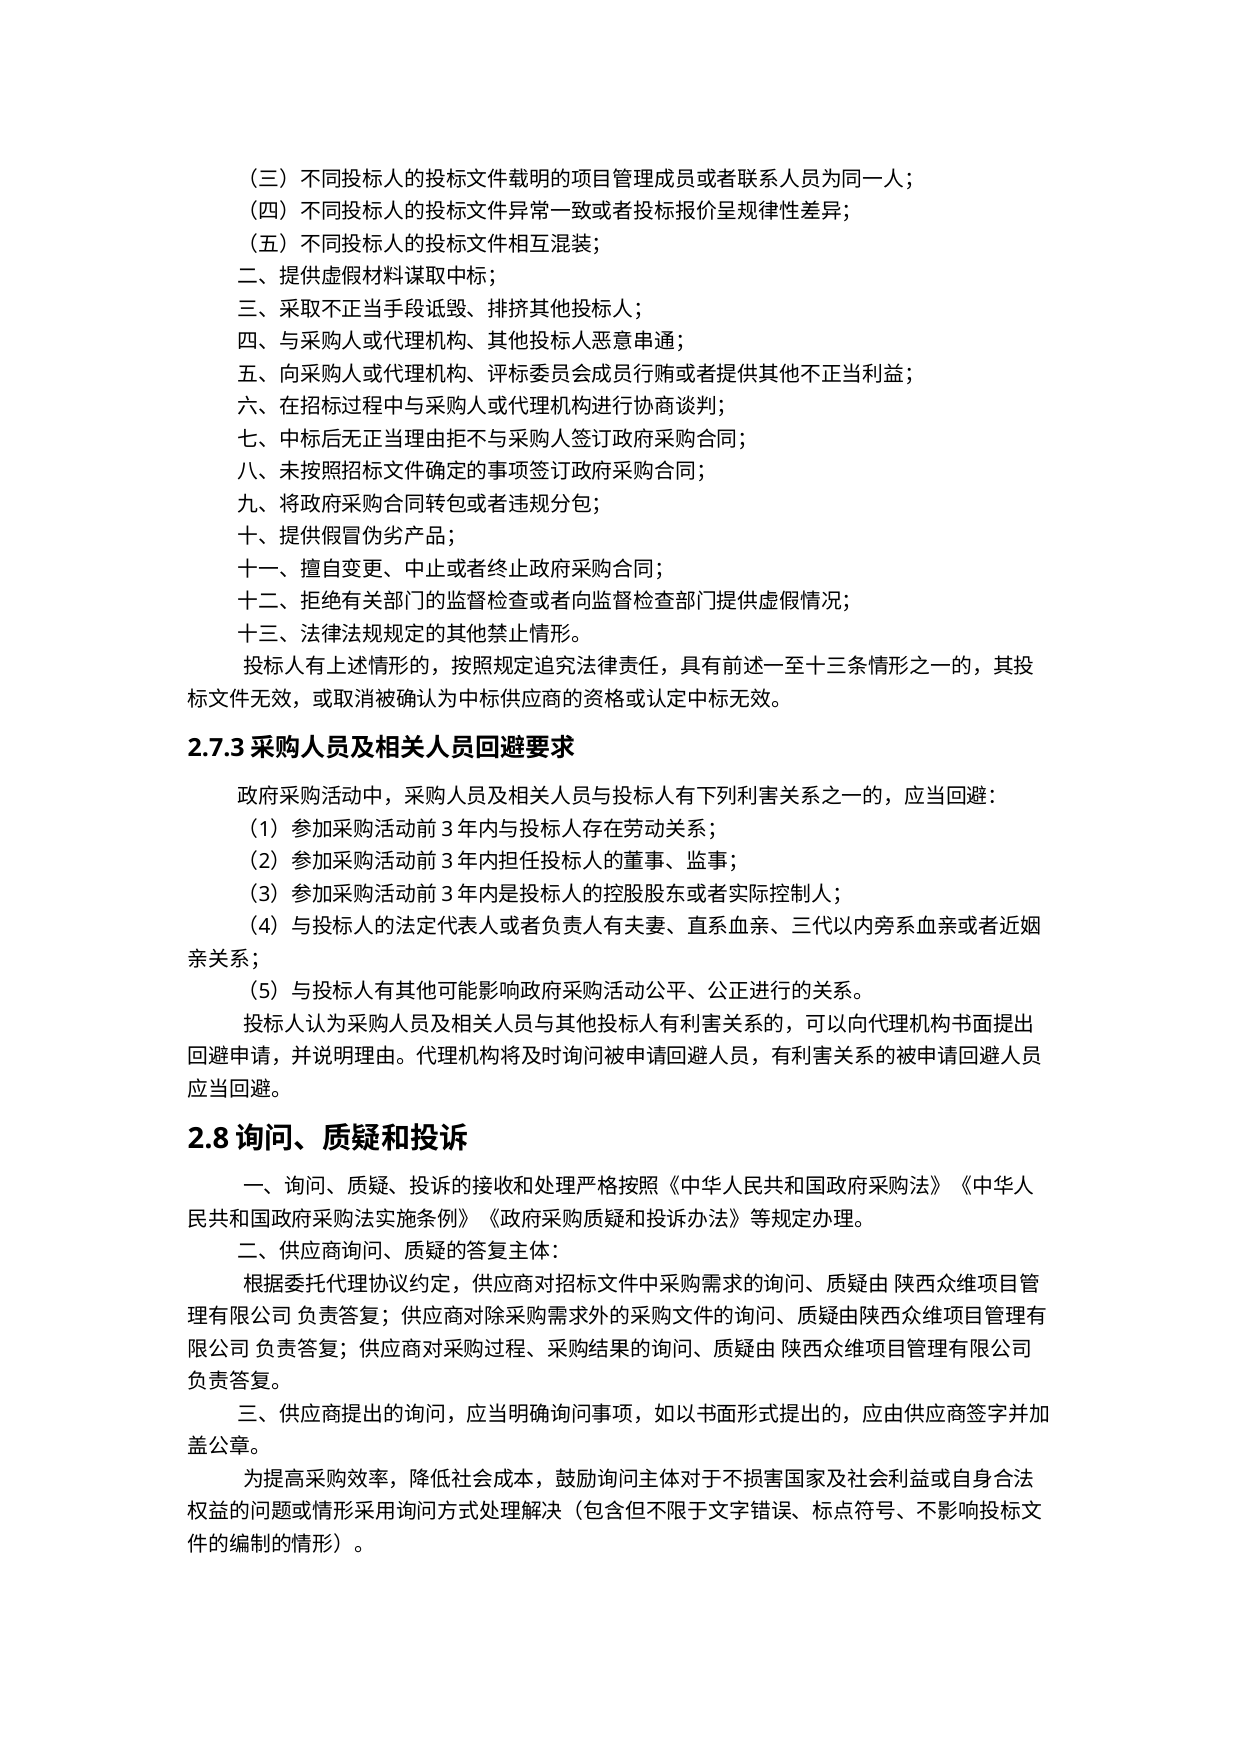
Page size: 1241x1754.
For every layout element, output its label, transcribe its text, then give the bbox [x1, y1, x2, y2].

text 二、供应商询问、质疑的答复主体： [187, 1234, 1053, 1267]
text 投标人有上述情形的，按照规定追究法律责任，具有前述一至十三条情形之一的，其投标文件无效，或取消被确认为中标供应商的资格或认定中标无效。 [187, 649, 1053, 714]
text 六、在招标过程中与采购人或代理机构进行协商谈判； [187, 389, 1053, 422]
text 一、询问、质疑、投诉的接收和处理严格按照《中华人民共和国政府采购法》《中华人民共和国政府采购法实施条例》《政府采购质疑和投诉办法》等规定办理。 [187, 1169, 1053, 1234]
text 2.8询问、质疑和投诉 [187, 1104, 1053, 1169]
text 十二、拒绝有关部门的监督检查或者向监督检查部门提供虚假情况； [187, 584, 1053, 617]
text 四、与采购人或代理机构、其他投标人恶意串通； [187, 324, 1053, 357]
text （1）参加采购活动前3年内与投标人存在劳动关系； [187, 812, 1053, 844]
text 十一、擅自变更、中止或者终止政府采购合同； [187, 552, 1053, 584]
text （五）不同投标人的投标文件相互混装； [187, 227, 1053, 259]
text （2）参加采购活动前3年内担任投标人的董事、监事； [187, 844, 1053, 877]
text 根据委托代理协议约定，供应商对招标文件中采购需求的询问、质疑由 陕西众维项目管理有限公司 负责答复；供应商对除采购需求外的采购文件的询问、质疑由陕西众维项目管理有限公司 负责答复；供应商对采购过程、采购结果的询问、质疑由 陕西众维项目管理有限公司 负责答复。 [187, 1267, 1053, 1397]
text 三、供应商提出的询问，应当明确询问事项，如以书面形式提出的，应由供应商签字并加盖公章。 [187, 1397, 1053, 1462]
text 九、将政府采购合同转包或者违规分包； [187, 487, 1053, 519]
text 政府采购活动中，采购人员及相关人员与投标人有下列利害关系之一的，应当回避： [187, 779, 1053, 812]
text 五、向采购人或代理机构、评标委员会成员行贿或者提供其他不正当利益； [187, 357, 1053, 389]
text （4）与投标人的法定代表人或者负责人有夫妻、直系血亲、三代以内旁系血亲或者近姻亲关系； [187, 909, 1053, 974]
text 八、未按照招标文件确定的事项签订政府采购合同； [187, 454, 1053, 487]
text 投标人认为采购人员及相关人员与其他投标人有利害关系的，可以向代理机构书面提出回避申请，并说明理由。代理机构将及时询问被申请回避人员，有利害关系的被申请回避人员应当回避。 [187, 1007, 1053, 1104]
text （3）参加采购活动前3年内是投标人的控股股东或者实际控制人； [187, 877, 1053, 909]
text 十三、法律法规规定的其他禁止情形。 [187, 617, 1053, 649]
text （四）不同投标人的投标文件异常一致或者投标报价呈规律性差异； [187, 194, 1053, 227]
text 十、提供假冒伪劣产品； [187, 519, 1053, 552]
text 三、采取不正当手段诋毁、排挤其他投标人； [187, 292, 1053, 324]
text 为提高采购效率，降低社会成本，鼓励询问主体对于不损害国家及社会利益或自身合法权益的问题或情形采用询问方式处理解决（包含但不限于文字错误、标点符号、不影响投标文件的编制的情形）。 [187, 1462, 1053, 1559]
text （5）与投标人有其他可能影响政府采购活动公平、公正进行的关系。 [187, 974, 1053, 1007]
text 七、中标后无正当理由拒不与采购人签订政府采购合同； [187, 422, 1053, 454]
text 2.7.3采购人员及相关人员回避要求 [187, 714, 1053, 779]
text 二、提供虚假材料谋取中标； [187, 259, 1053, 292]
text （三）不同投标人的投标文件载明的项目管理成员或者联系人员为同一人； [187, 162, 1053, 194]
